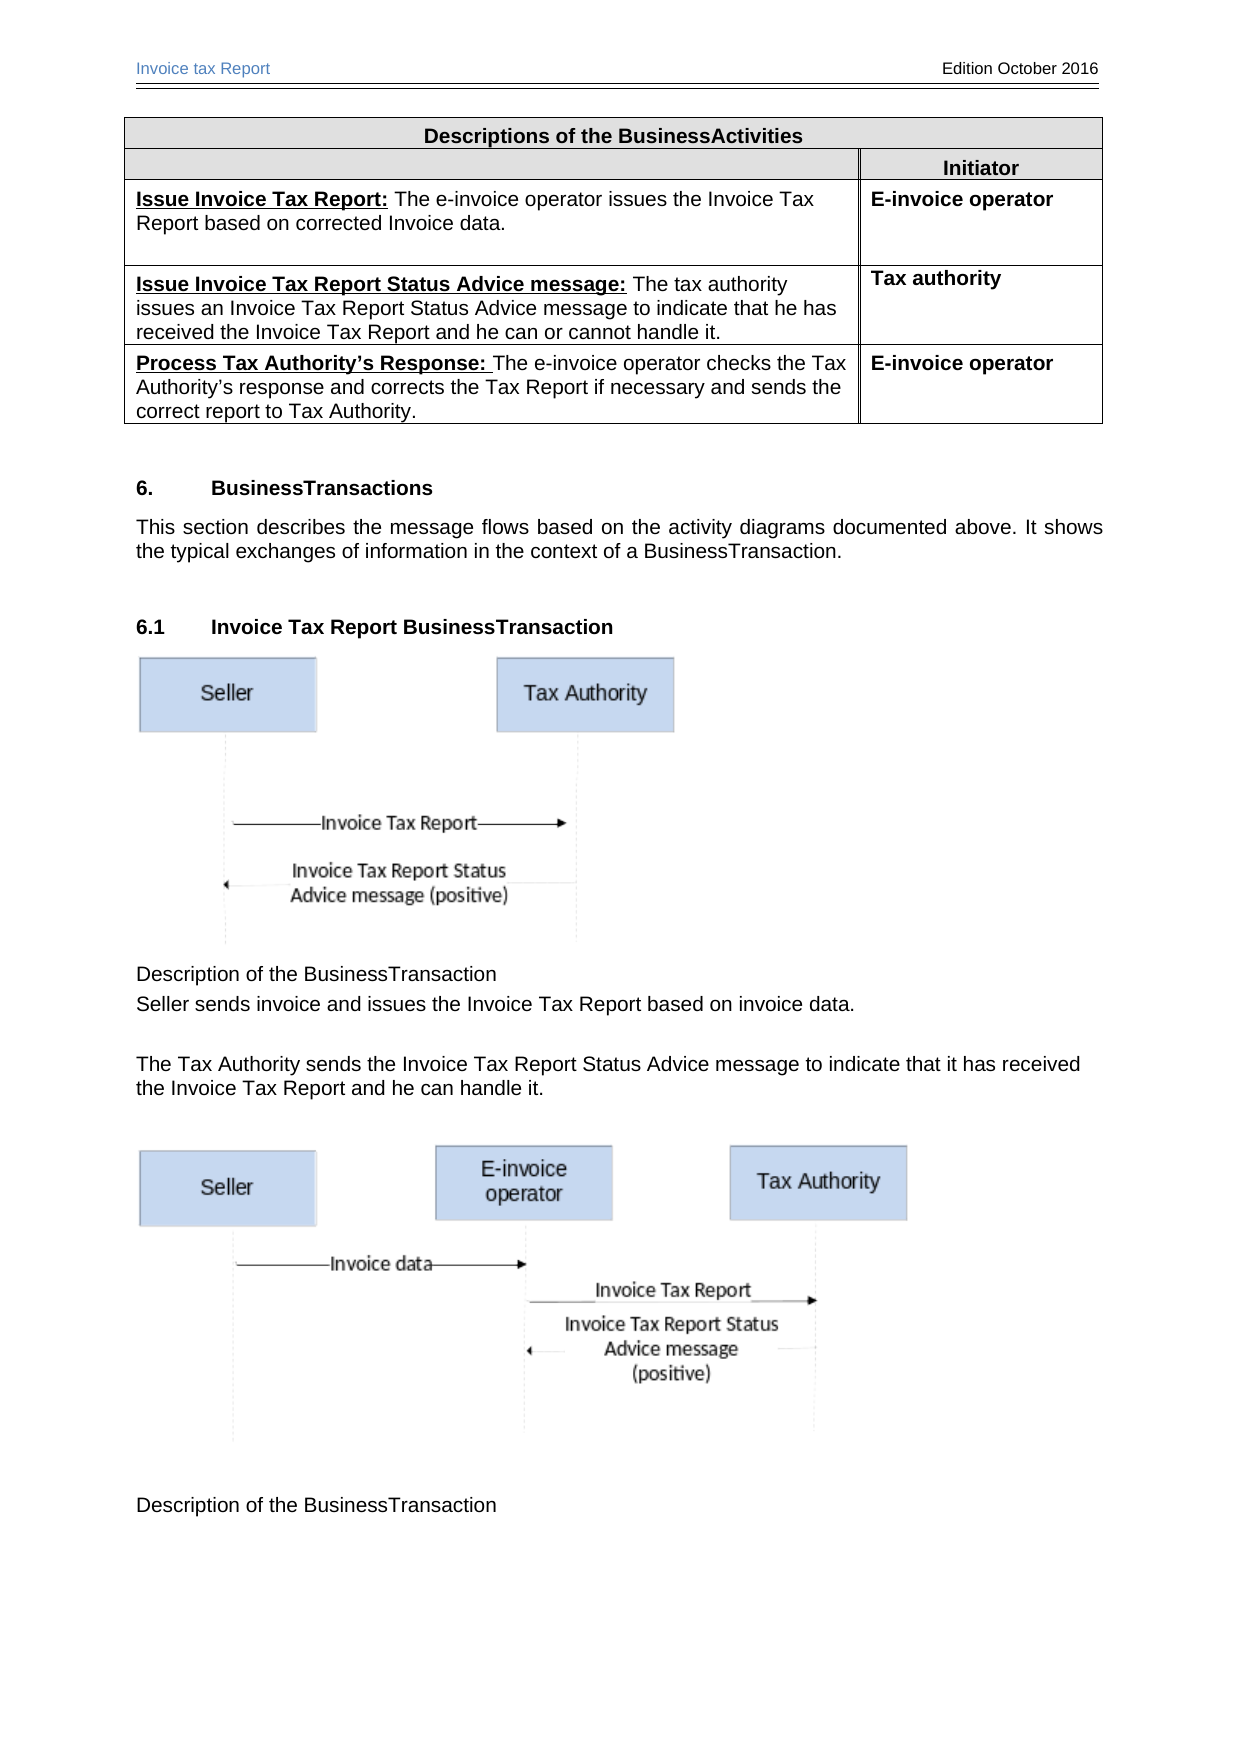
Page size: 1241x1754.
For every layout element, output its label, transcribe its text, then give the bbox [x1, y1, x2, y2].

table_cell Initiator [861, 149, 1102, 179]
text Description of the BusinessTransaction [136, 961, 1104, 985]
text This section describes the message flows based on the activity diagrams documented above. It shows the typical exchanges of information in the context of a BusinessTransaction. [136, 515, 1104, 563]
text Description of the BusinessTransaction [136, 1493, 1104, 1517]
table_header Descriptions of the BusinessActivities [125, 118, 1102, 148]
table_cell [125, 149, 858, 179]
table_cell Issue Invoice Tax Report: The e-invoice operator issues the Invoice Tax Report based on corrected Invoice data. [125, 180, 858, 265]
text The Tax Authority sends the Invoice Tax Report Status Advice message to indicate that it has received the Invoice Tax Report and he can handle it. [136, 1052, 1104, 1100]
table_cell E-invoice operator [861, 180, 1102, 265]
table_cell Process Tax Authority’s Response: The e-invoice operator checks the Tax Authority’s response and corrects the Tax Report if necessary and sends the correct report to Tax Authority. [125, 345, 858, 423]
table_cell E-invoice operator [861, 345, 1102, 423]
subtitle BusinessTransactions [136, 476, 1104, 500]
table_cell Tax authority [861, 266, 1102, 344]
subtitle Invoice Tax Report BusinessTransaction [136, 615, 1104, 639]
text Seller sends invoice and issues the Invoice Tax Report based on invoice data. [136, 992, 1104, 1016]
